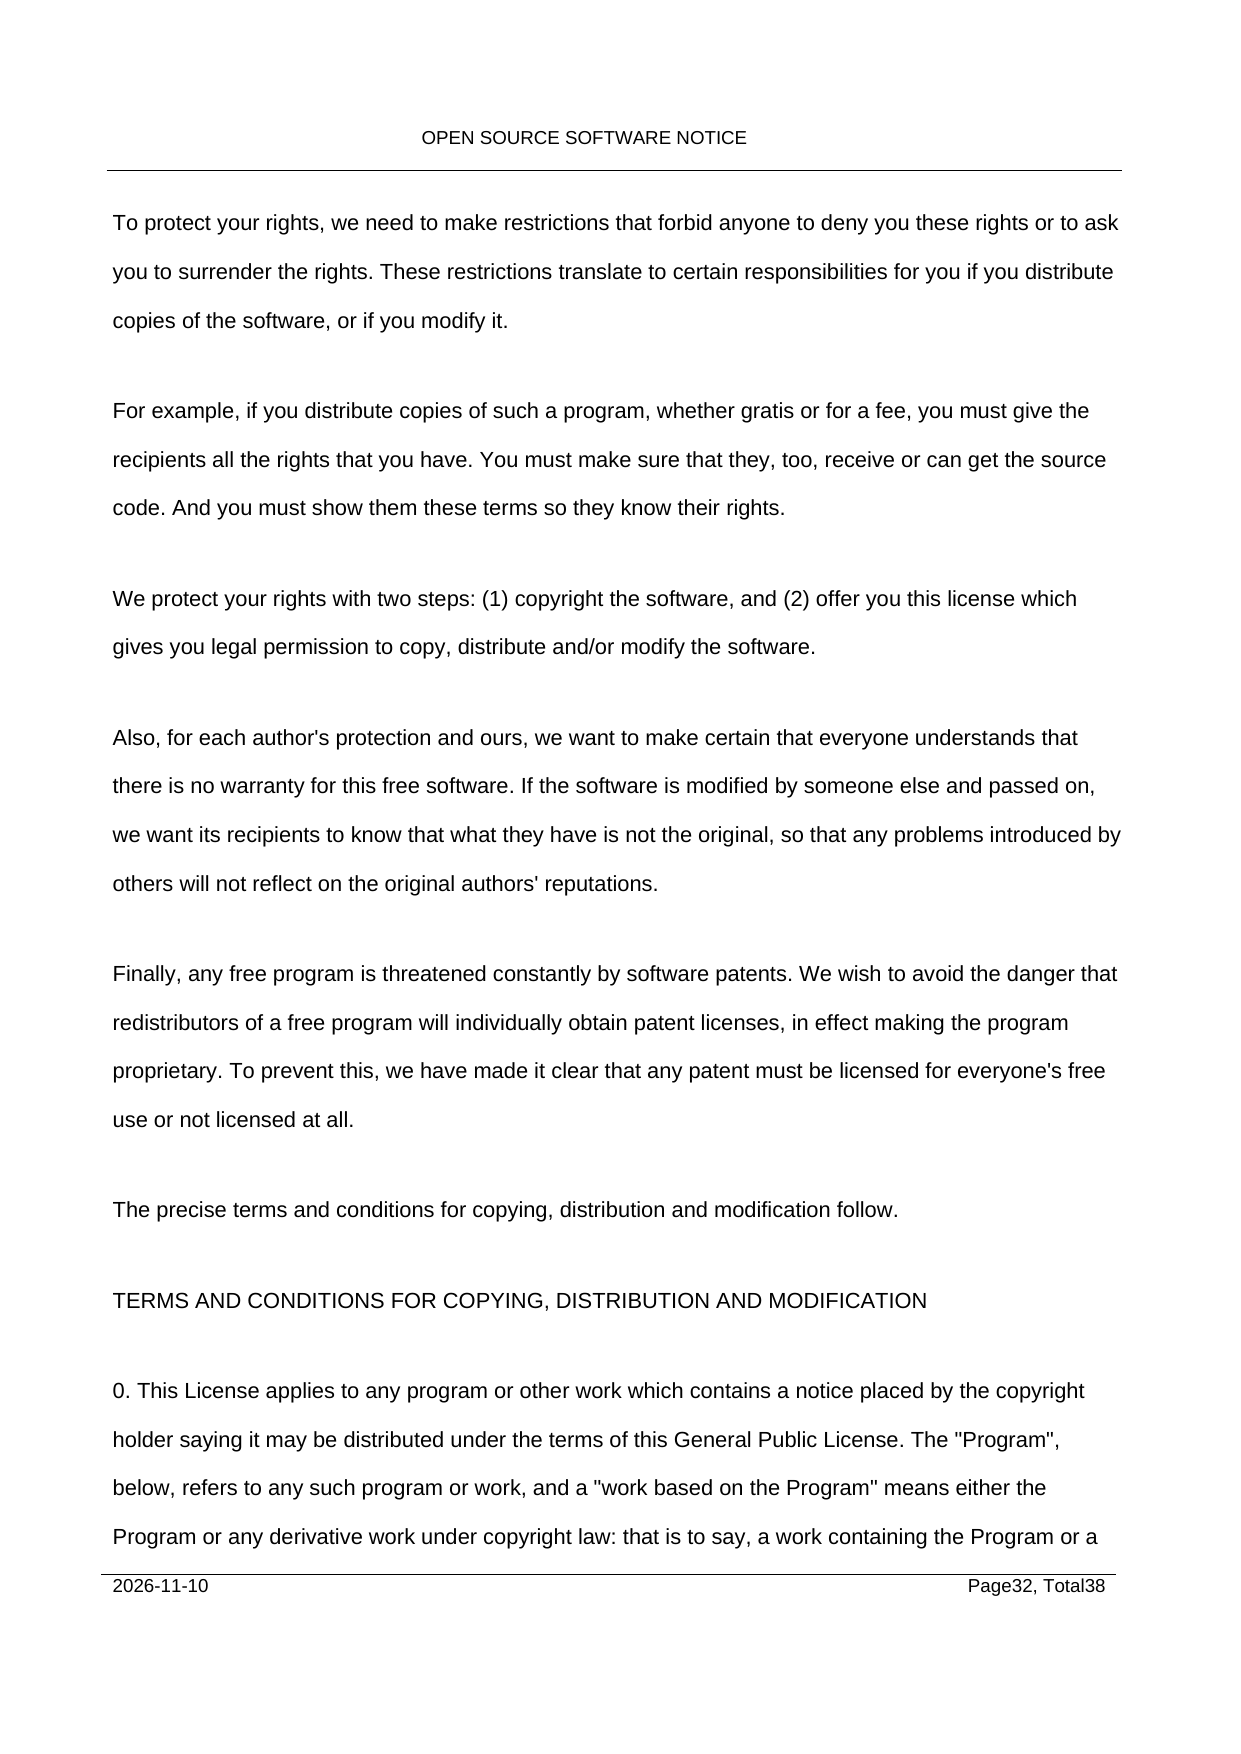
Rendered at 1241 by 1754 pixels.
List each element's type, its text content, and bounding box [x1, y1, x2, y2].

text We protect your rights with two steps: (1) copyright the software, and (2) offer you this license which gives you legal permission to copy, distribute and/or modify the software. [112, 582, 1128, 663]
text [112, 1374, 1128, 1553]
text TERMS AND CONDITIONS FOR COPYING, DISTRIBUTION AND MODIFICATION [112, 1284, 1128, 1316]
text The precise terms and conditions for copying, distribution and modification follow. [112, 1194, 1128, 1226]
text To protect your rights, we need to make restrictions that forbid anyone to deny you these rights or to ask you to surrender the rights. These restrictions translate to certain responsibilities for you if you distribute copies of the software, or if you modify it. [112, 206, 1128, 336]
text For example, if you distribute copies of such a program, whether gratis or for a fee, you must give the recipients all the rights that you have. You must make sure that they, too, receive or can get the source code. And you must show them these terms so they know their rights. [112, 394, 1128, 524]
text Also, for each author's protection and ours, we want to make certain that everyone understands that there is no warranty for this free software. If the software is modified by someone else and passed on, we want its recipients to know that what they have is not the original, so that any problems introduced by others will not reflect on the original authors' reputations. [112, 721, 1128, 899]
text Finally, any free program is threatened constantly by software patents. We wish to avoid the danger that redistributors of a free program will individually obtain patent licenses, in effect making the program proprietary. To prevent this, we have made it clear that any patent must be licensed for everyone's free use or not licensed at all. [112, 957, 1128, 1136]
